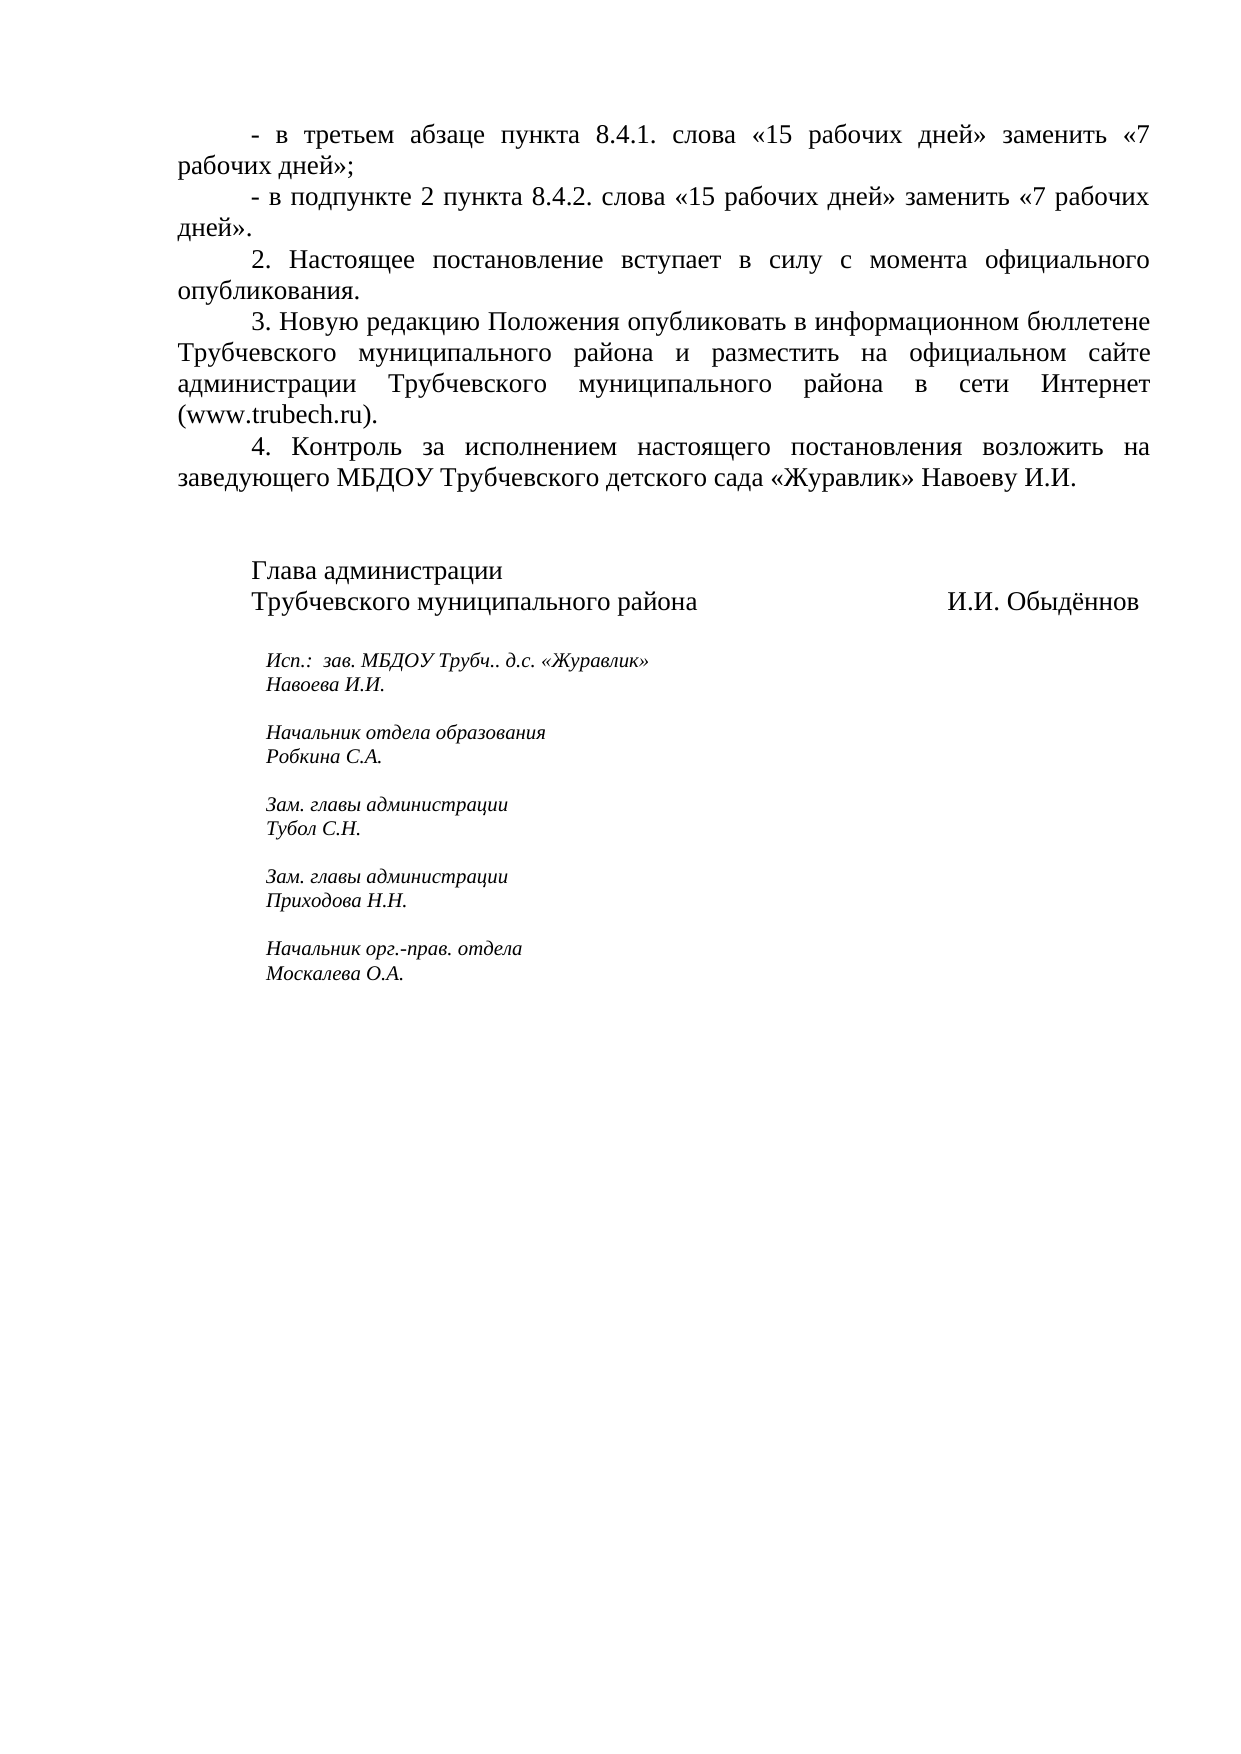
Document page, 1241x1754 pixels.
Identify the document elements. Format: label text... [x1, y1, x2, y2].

text Навоева И.И. [177, 672, 1152, 696]
text Начальник орг.-прав. отдела [177, 936, 1152, 960]
text Зам. главы администрации [177, 792, 1152, 816]
text Зам. главы администрации [177, 864, 1152, 888]
text Глава администрации [177, 554, 1152, 585]
text Начальник отдела образования [177, 720, 1152, 744]
text Москалева О.А. [177, 960, 1152, 984]
text 2. Настоящее постановление вступает в силу с момента официального опубликования. [177, 243, 1152, 305]
list - в подпункте 2 пункта 8.4.2. слова «15 рабочих дней» заменить «7 рабочих дней». [177, 180, 1152, 243]
text Робкина С.А. [177, 744, 1152, 768]
text Приходова Н.Н. [177, 888, 1152, 912]
text 3. Новую редакцию Положения опубликовать в информационном бюллетене Трубчевского муниципального района и разместить на официальном сайте администрации Трубчевского муниципального района в сети Интернет (www.trubech.ru). [177, 305, 1152, 429]
text Исп.: зав. МБДОУ Трубч.. д.с. «Журавлик» [177, 648, 1152, 672]
text Тубол С.Н. [177, 816, 1152, 840]
text 4. Контроль за исполнением настоящего постановления возложить на заведующего МБДОУ Трубчевского детского сада «Журавлик» Навоеву И.И. [177, 429, 1152, 492]
text Трубчевского муниципального района И.И. Обыдённов [177, 585, 1152, 616]
list - в третьем абзаце пункта 8.4.1. слова «15 рабочих дней» заменить «7 рабочих дней»; [177, 118, 1152, 180]
